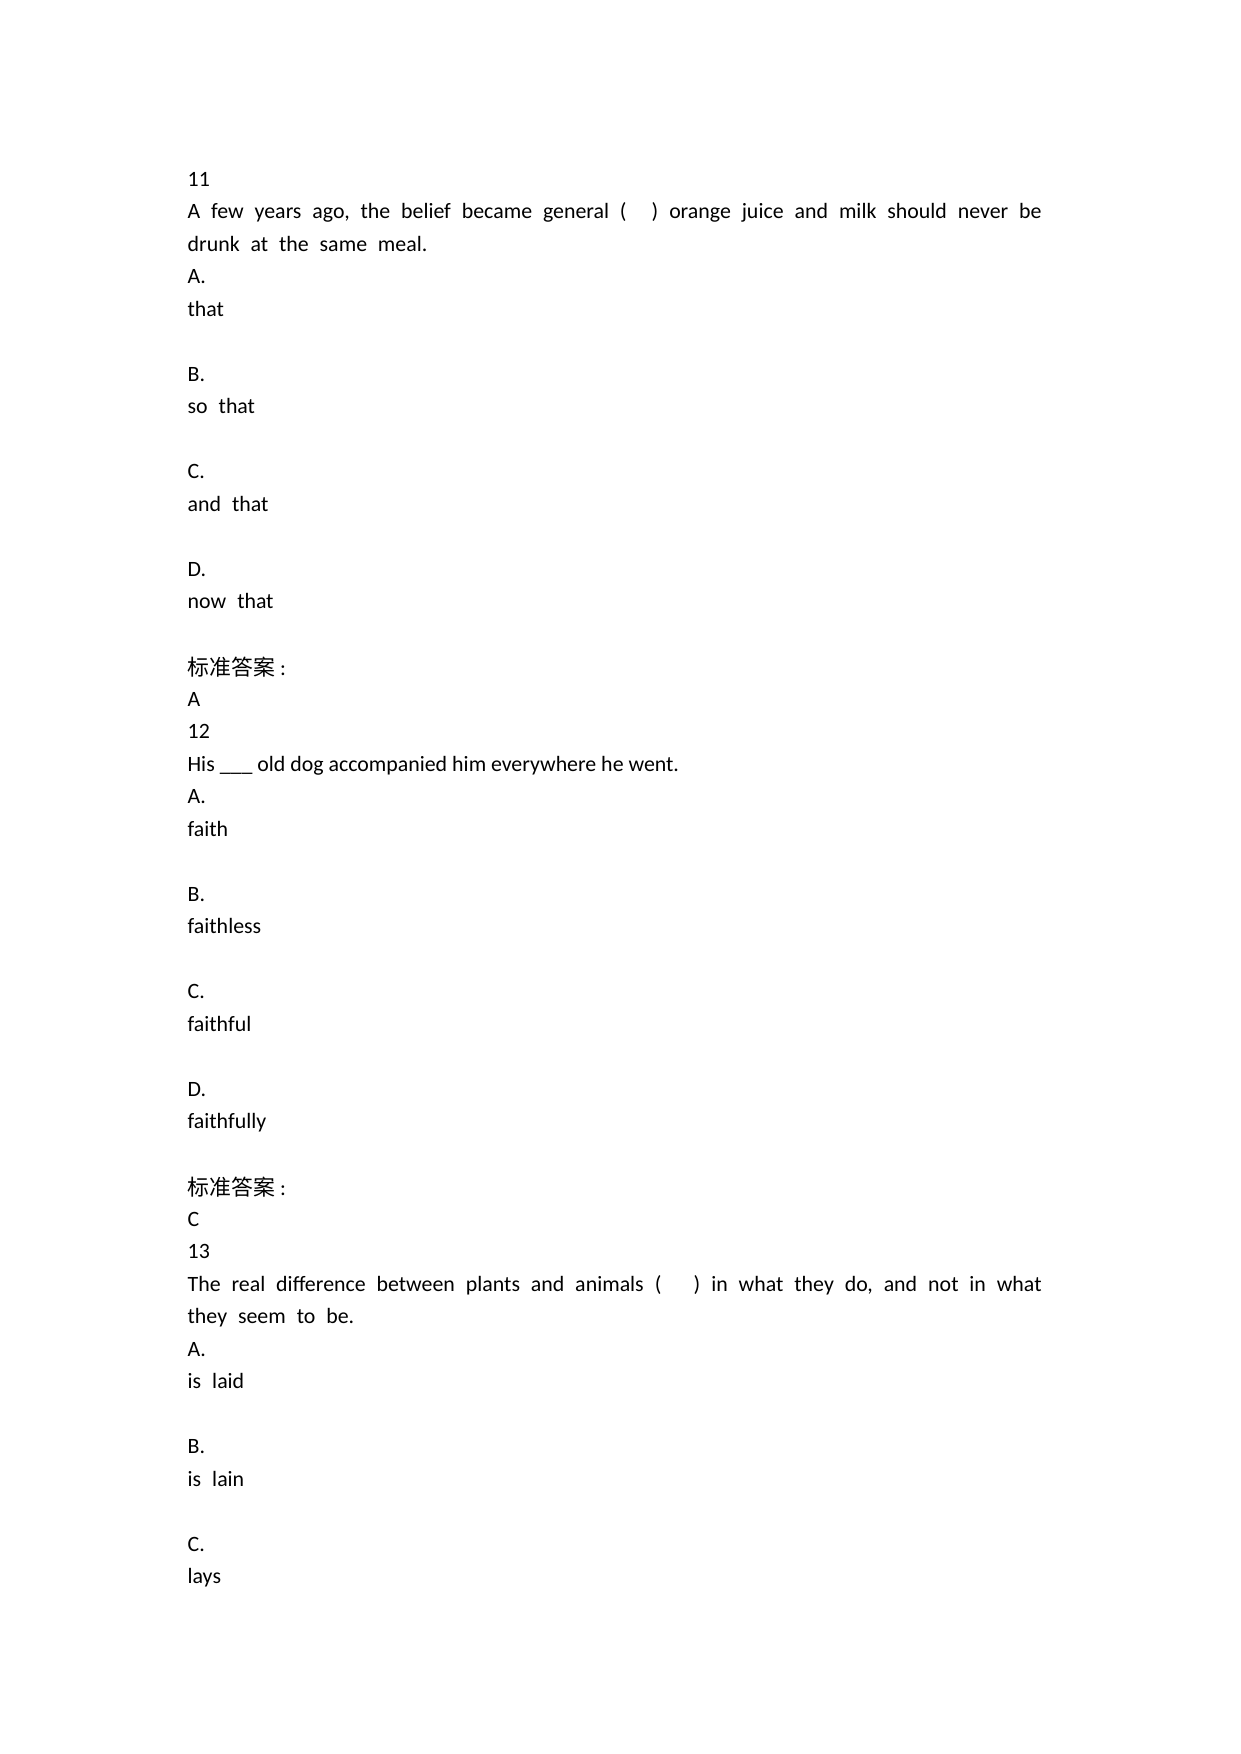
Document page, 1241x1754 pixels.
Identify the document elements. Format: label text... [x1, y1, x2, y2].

text B. [187, 1429, 1053, 1462]
text C [187, 1202, 1053, 1234]
text A. [187, 1332, 1053, 1364]
text C. [187, 974, 1053, 1007]
text C. [187, 454, 1053, 487]
text 12 [187, 714, 1053, 747]
text faithful [187, 1007, 1053, 1039]
text faithfully [187, 1104, 1053, 1137]
text The real difference between plants and animals ( ) in what they do, and not in what they seem to be. [187, 1267, 1053, 1332]
text is lain [187, 1462, 1053, 1494]
text now that [187, 584, 1053, 617]
text 标准答案 : [187, 1169, 1053, 1202]
text A few years ago, the belief became general ( ) orange juice and milk should never be drunk at the same meal. [187, 194, 1053, 259]
text D. [187, 552, 1053, 584]
text C. [187, 1527, 1053, 1559]
text lays [187, 1559, 1053, 1592]
text is laid [187, 1364, 1053, 1397]
text so that [187, 389, 1053, 422]
text 11 [187, 162, 1053, 194]
text A. [187, 259, 1053, 292]
text that [187, 292, 1053, 324]
text and that [187, 487, 1053, 519]
text His ___ old dog accompanied him everywhere he went. [187, 747, 1053, 779]
text A [187, 682, 1053, 714]
text faith [187, 812, 1053, 844]
text 13 [187, 1234, 1053, 1267]
text B. [187, 877, 1053, 909]
text 标准答案 : [187, 649, 1053, 682]
text A. [187, 779, 1053, 812]
text faithless [187, 909, 1053, 942]
text B. [187, 357, 1053, 389]
text D. [187, 1072, 1053, 1104]
